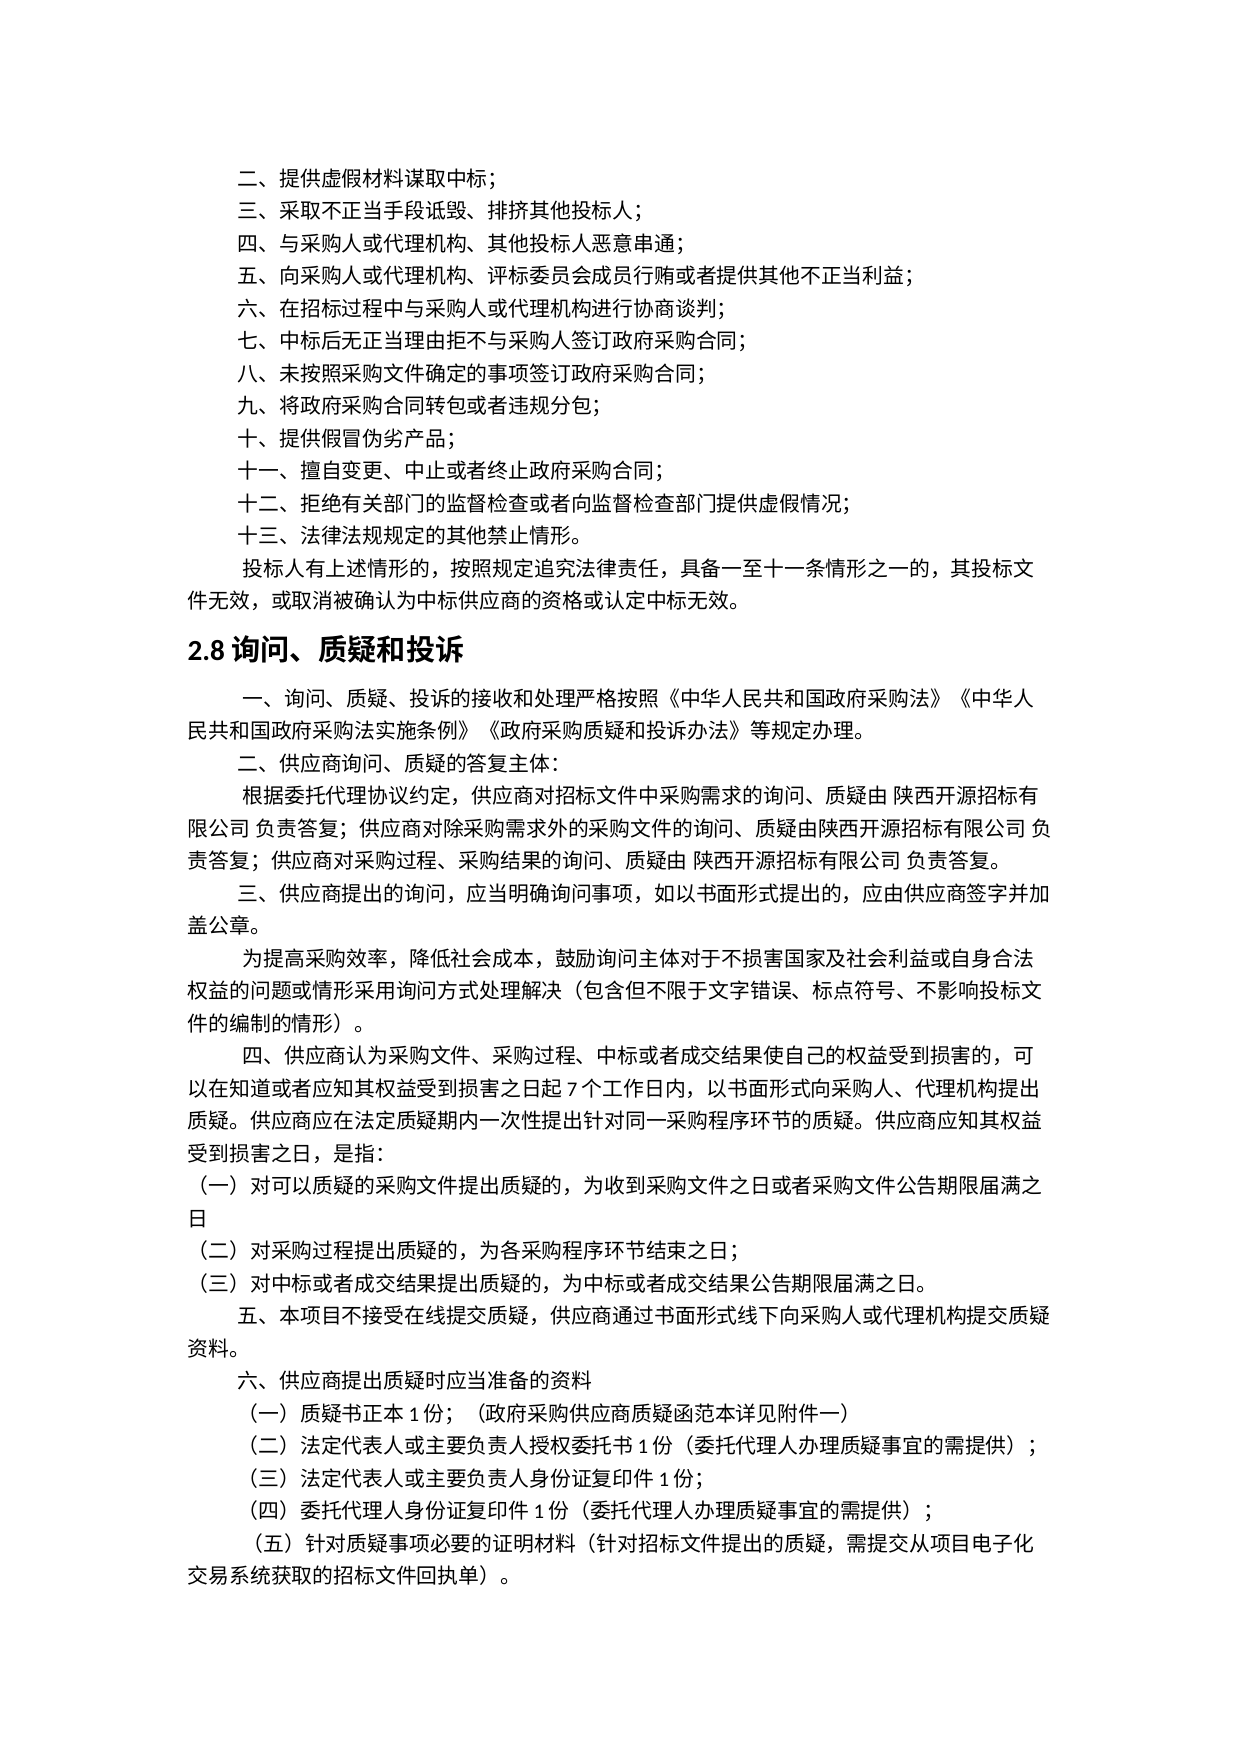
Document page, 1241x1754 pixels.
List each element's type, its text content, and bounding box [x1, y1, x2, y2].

text 五、本项目不接受在线提交质疑，供应商通过书面形式线下向采购人或代理机构提交质疑资料。 [187, 1299, 1053, 1364]
text 一、询问、质疑、投诉的接收和处理严格按照《中华人民共和国政府采购法》《中华人民共和国政府采购法实施条例》《政府采购质疑和投诉办法》等规定办理。 [187, 682, 1053, 747]
text （五）针对质疑事项必要的证明材料（针对招标文件提出的质疑，需提交从项目电子化交易系统获取的招标文件回执单）。 [187, 1527, 1053, 1592]
text 四、供应商认为采购文件、采购过程、中标或者成交结果使自己的权益受到损害的，可以在知道或者应知其权益受到损害之日起7个工作日内，以书面形式向采购人、代理机构提出质疑。供应商应在法定质疑期内一次性提出针对同一采购程序环节的质疑。供应商应知其权益受到损害之日，是指： [187, 1039, 1053, 1169]
text （一）对可以质疑的采购文件提出质疑的，为收到采购文件之日或者采购文件公告期限届满之日 [187, 1169, 1053, 1234]
text 二、供应商询问、质疑的答复主体： [187, 747, 1053, 779]
text 六、在招标过程中与采购人或代理机构进行协商谈判； [187, 292, 1053, 324]
text （一）质疑书正本1份；（政府采购供应商质疑函范本详见附件一） [187, 1397, 1053, 1429]
text 五、向采购人或代理机构、评标委员会成员行贿或者提供其他不正当利益； [187, 259, 1053, 292]
text 四、与采购人或代理机构、其他投标人恶意串通； [187, 227, 1053, 259]
text 根据委托代理协议约定，供应商对招标文件中采购需求的询问、质疑由 陕西开源招标有限公司 负责答复；供应商对除采购需求外的采购文件的询问、质疑由陕西开源招标有限公司 负责答复；供应商对采购过程、采购结果的询问、质疑由 陕西开源招标有限公司 负责答复。 [187, 779, 1053, 877]
text （三）对中标或者成交结果提出质疑的，为中标或者成交结果公告期限届满之日。 [187, 1267, 1053, 1299]
text 十二、拒绝有关部门的监督检查或者向监督检查部门提供虚假情况； [187, 487, 1053, 519]
text 八、未按照采购文件确定的事项签订政府采购合同； [187, 357, 1053, 389]
text （四）委托代理人身份证复印件1份（委托代理人办理质疑事宜的需提供）； [187, 1494, 1053, 1527]
text （二）对采购过程提出质疑的，为各采购程序环节结束之日； [187, 1234, 1053, 1267]
text 2.8询问、质疑和投诉 [187, 617, 1053, 682]
text 十一、擅自变更、中止或者终止政府采购合同； [187, 454, 1053, 487]
text 十、提供假冒伪劣产品； [187, 422, 1053, 454]
text 三、供应商提出的询问，应当明确询问事项，如以书面形式提出的，应由供应商签字并加盖公章。 [187, 877, 1053, 942]
text 七、中标后无正当理由拒不与采购人签订政府采购合同； [187, 324, 1053, 357]
text 六、供应商提出质疑时应当准备的资料 [187, 1364, 1053, 1397]
text 为提高采购效率，降低社会成本，鼓励询问主体对于不损害国家及社会利益或自身合法权益的问题或情形采用询问方式处理解决（包含但不限于文字错误、标点符号、不影响投标文件的编制的情形）。 [187, 942, 1053, 1039]
text （二）法定代表人或主要负责人授权委托书1份（委托代理人办理质疑事宜的需提供）； [187, 1429, 1053, 1462]
text 投标人有上述情形的，按照规定追究法律责任，具备一至十一条情形之一的，其投标文件无效，或取消被确认为中标供应商的资格或认定中标无效。 [187, 552, 1053, 617]
text （三）法定代表人或主要负责人身份证复印件1份； [187, 1462, 1053, 1494]
text 三、采取不正当手段诋毁、排挤其他投标人； [187, 194, 1053, 227]
text 二、提供虚假材料谋取中标； [187, 162, 1053, 194]
text 十三、法律法规规定的其他禁止情形。 [187, 519, 1053, 552]
text 九、将政府采购合同转包或者违规分包； [187, 389, 1053, 422]
